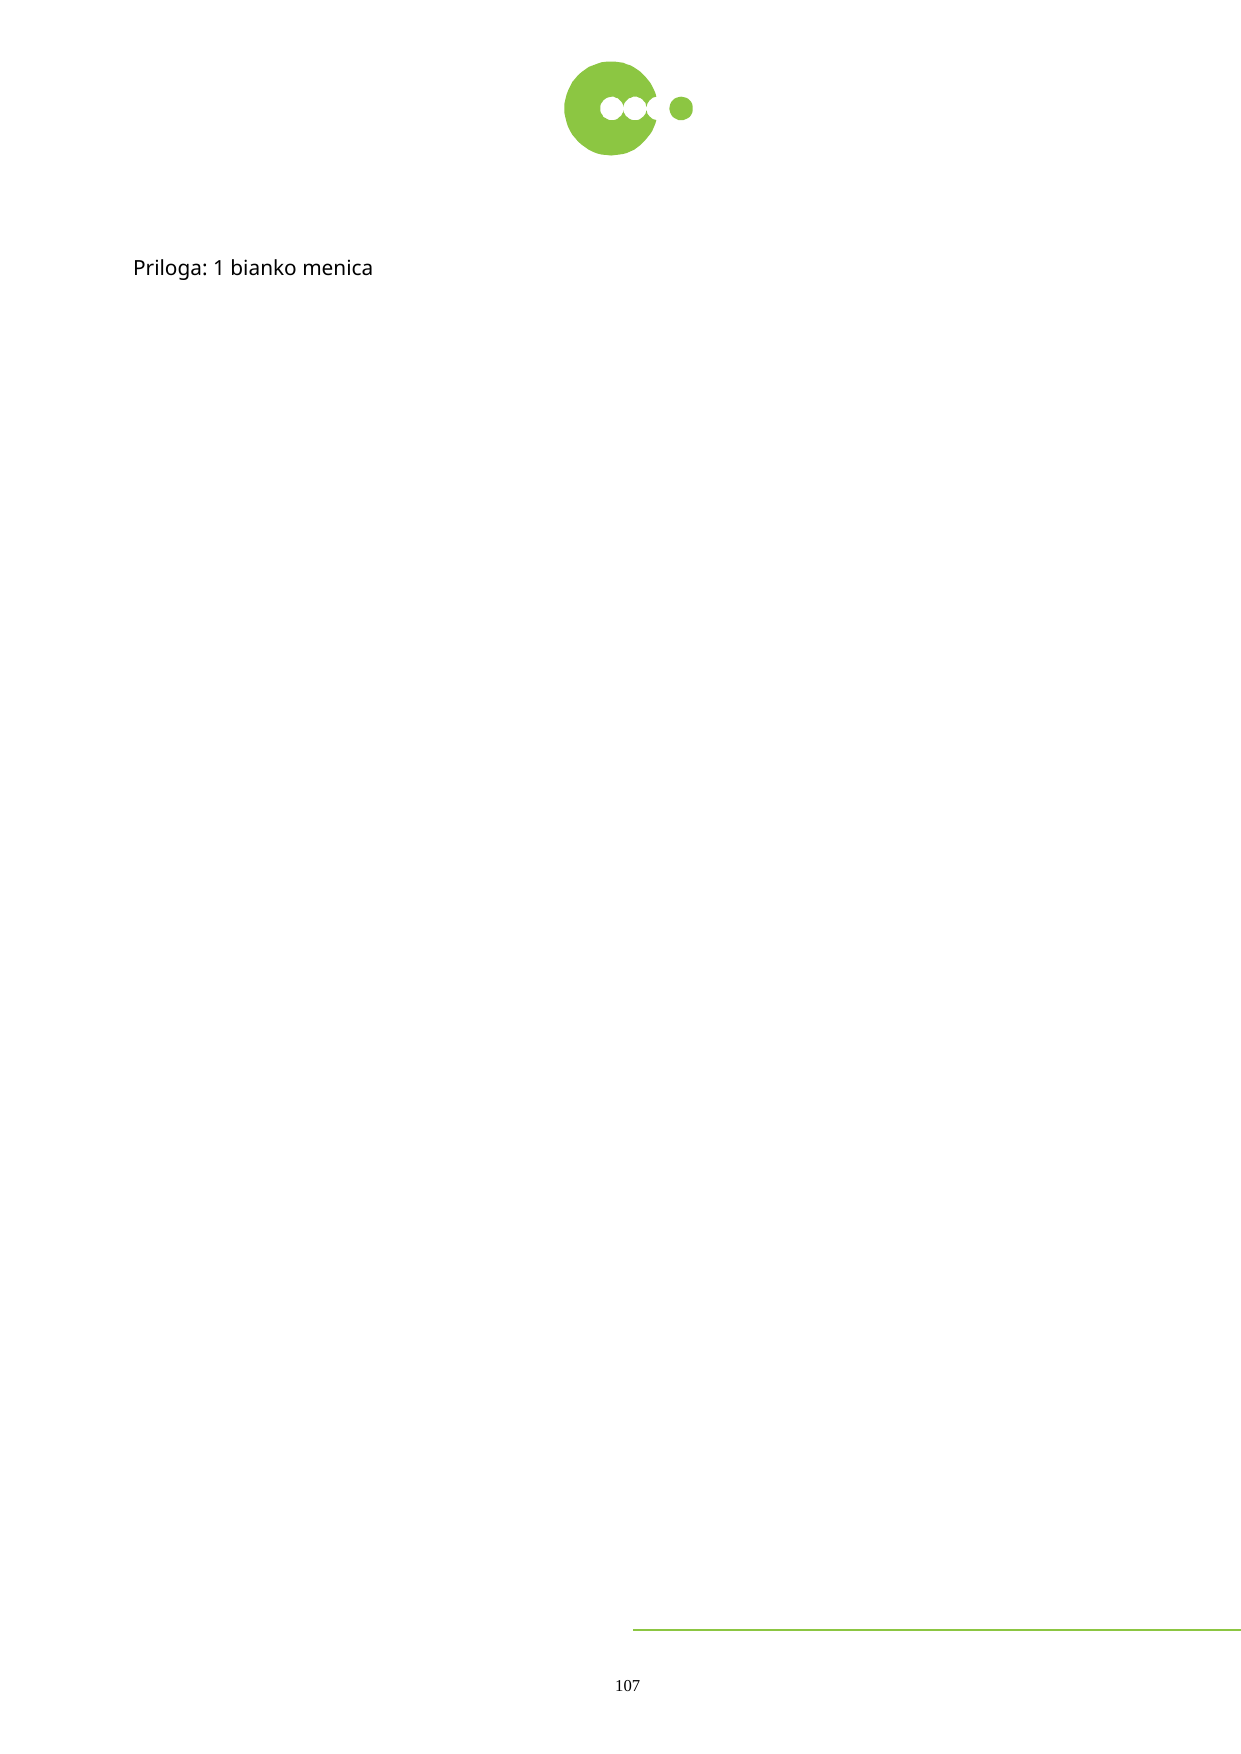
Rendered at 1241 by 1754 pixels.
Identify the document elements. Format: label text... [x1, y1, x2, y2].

text Priloga: 1 bianko menica [133, 253, 1122, 282]
